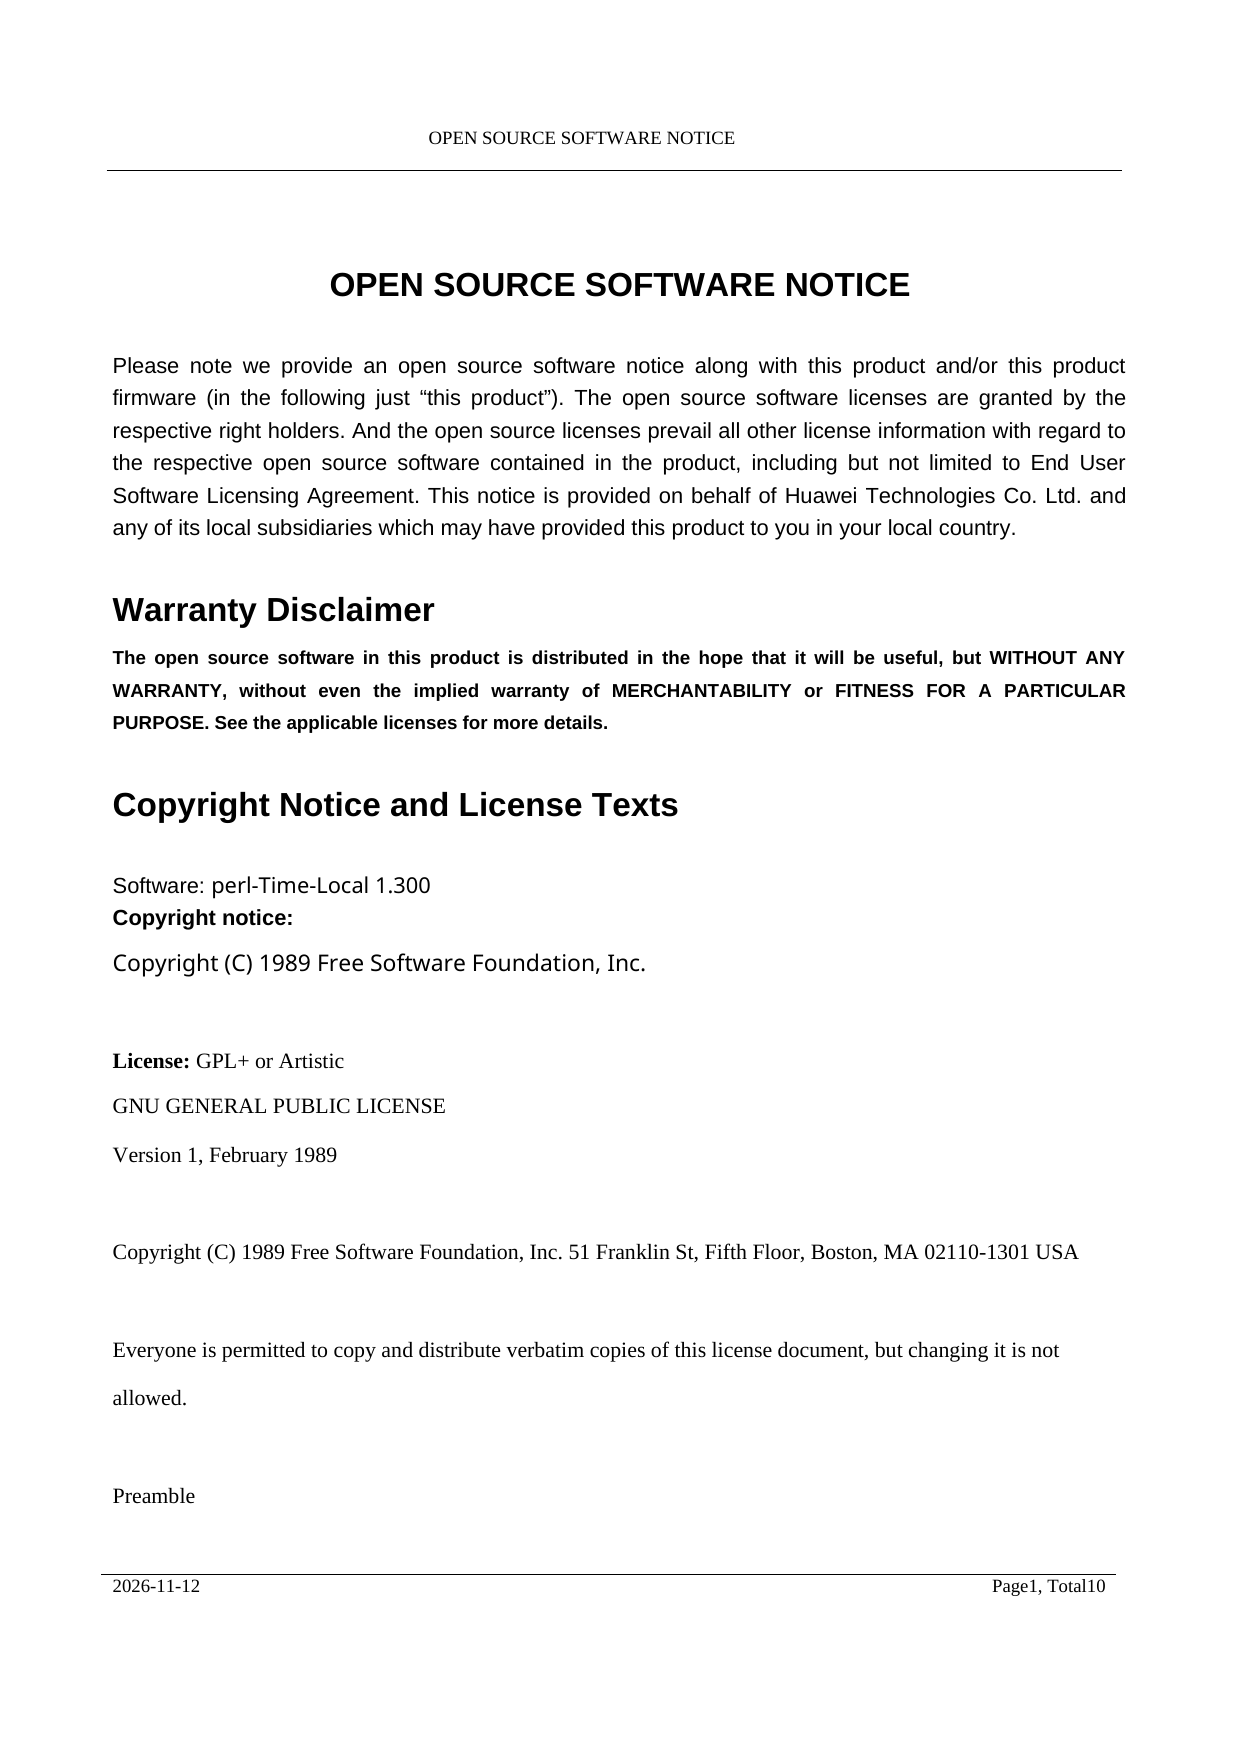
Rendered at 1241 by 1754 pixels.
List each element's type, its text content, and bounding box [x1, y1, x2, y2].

text OPEN SOURCE SOFTWARE NOTICE [112, 251, 1128, 316]
text The open source software in this product is distributed in the hope that it will be useful, but WITHOUT ANY WARRANTY, without even the implied warranty of MERCHANTABILITY or FITNESS FOR A PARTICULAR PURPOSE. See the applicable licenses for more details. [112, 641, 1128, 739]
text Copyright notice: [112, 901, 1128, 934]
text License: GPL+ or Artistic [112, 1044, 1128, 1077]
text Please note we provide an open source software notice along with this product and/or this product firmware (in the following just “this product”). The open source software licenses are granted by the respective right holders. And the open source licenses prevail all other license information with regard to the respective open source software contained in the product, including but not limited to End User Software Licensing Agreement. This notice is provided on behalf of Huawei Technologies Co. Ltd. and any of its local subsidiaries which may have provided this product to you in your local country. [112, 349, 1128, 544]
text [112, 1089, 1128, 1512]
text Software: perl-Time-Local 1.300 [112, 869, 1128, 901]
text Warranty Disclaimer [112, 576, 1128, 641]
text Copyright Notice and License Texts [112, 771, 1128, 836]
text Copyright (C) 1989 Free Software Foundation, Inc. [112, 947, 1128, 1028]
